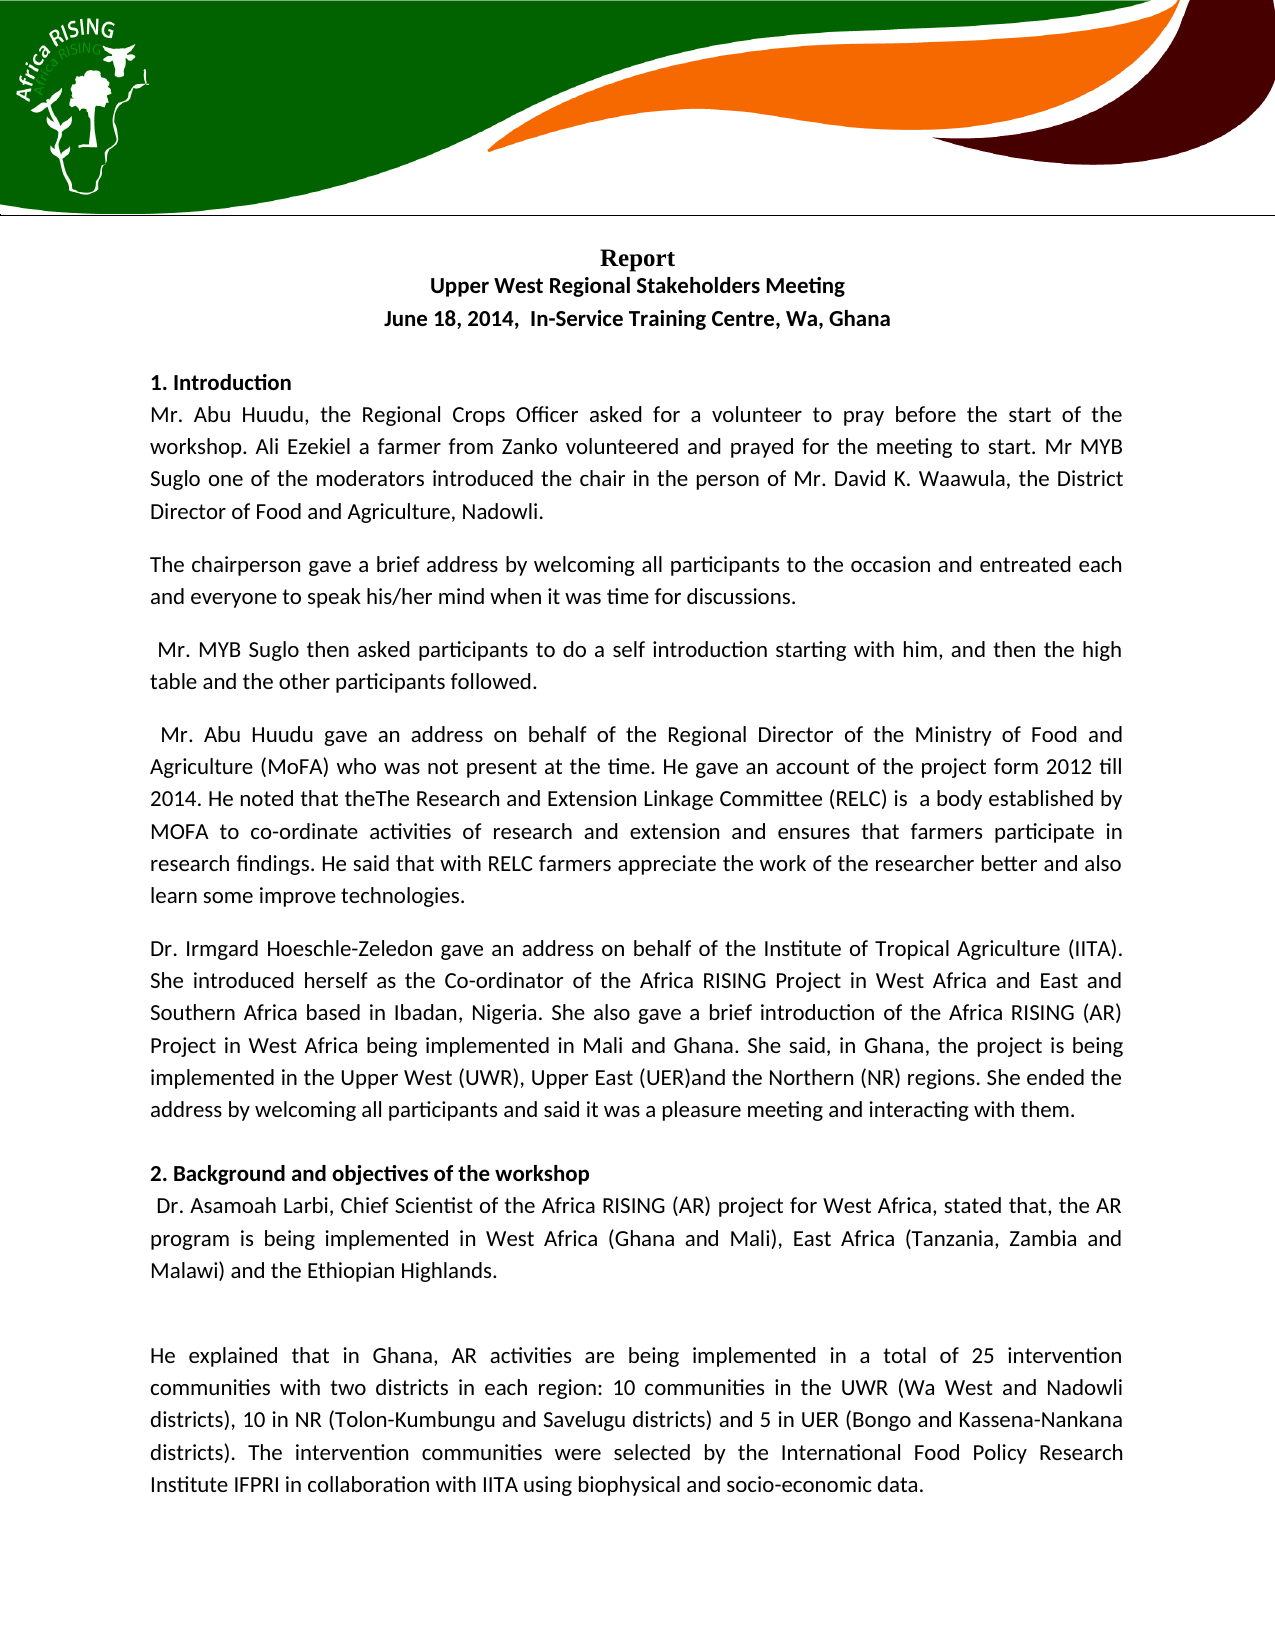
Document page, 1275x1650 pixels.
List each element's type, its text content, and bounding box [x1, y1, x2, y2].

text Mr. Abu Huudu, the Regional Crops Officer asked for a volunteer to pray before the start of the workshop. Ali Ezekiel a farmer from Zanko volunteered and prayed for the meeting to start. Mr MYB Suglo one of the moderators introduced the chair in the person of Mr. David K. Waawula, the District Director of Food and Agriculture, Nadowli. [150, 400, 1125, 525]
text He explained that in Ghana, AR activities are being implemented in a total of 25 intervention communities with two districts in each region: 10 communities in the UWR (Wa West and Nadowli districts), 10 in NR (Tolon-Kumbungu and Savelugu districts) and 5 in UER (Bongo and Kassena-Nankana districts). The intervention communities were selected by the International Food Policy Research Institute IFPRI in collaboration with IITA using biophysical and socio-economic data. [150, 1341, 1125, 1498]
text 1. Introduction [150, 368, 1125, 396]
text 2. Background and objectives of the workshop [150, 1159, 1125, 1187]
text Mr. MYB Suglo then asked participants to do a self introduction starting with him, and then the high table and the other participants followed. [150, 635, 1125, 695]
text Mr. Abu Huudu gave an address on behalf of the Regional Director of the Ministry of Food and Agriculture (MoFA) who was not present at the time. He gave an account of the project form 2012 till 2014. He noted that theThe Research and Extension Linkage Committee (RELC) is a body established by MOFA to co-ordinate activities of research and extension and ensures that farmers participate in research findings. He said that with RELC farmers appreciate the work of the researcher better and also learn some improve technologies. [150, 720, 1125, 909]
text Dr. Irmgard Hoeschle-Zeledon gave an address on behalf of the Institute of Tropical Agriculture (IITA). She introduced herself as the Co-ordinator of the Africa RISING Project in West Africa and East and Southern Africa based in Ibadan, Nigeria. She also gave a brief introduction of the Africa RISING (AR) Project in West Africa being implemented in Mali and Ghana. She said, in Ghana, the project is being implemented in the Upper West (UWR), Upper East (UER)and the Northern (NR) regions. She ended the address by welcoming all participants and said it was a pleasure meeting and interacting with them. [150, 934, 1125, 1123]
text June 18, 2014, In-Service Training Centre, Wa, Ghana [150, 304, 1125, 332]
text Report [150, 243, 1125, 271]
text The chairperson gave a brief address by welcoming all participants to the occasion and entreated each and everyone to speak his/her mind when it was time for discussions. [150, 550, 1125, 610]
picture [0, 0, 1275, 214]
text Upper West Regional Stakeholders Meeting [150, 271, 1125, 299]
text Dr. Asamoah Larbi, Chief Scientist of the Africa RISING (AR) project for West Africa, stated that, the AR program is being implemented in West Africa (Ghana and Mali), East Africa (Tanzania, Zambia and Malawi) and the Ethiopian Highlands. [150, 1192, 1125, 1284]
